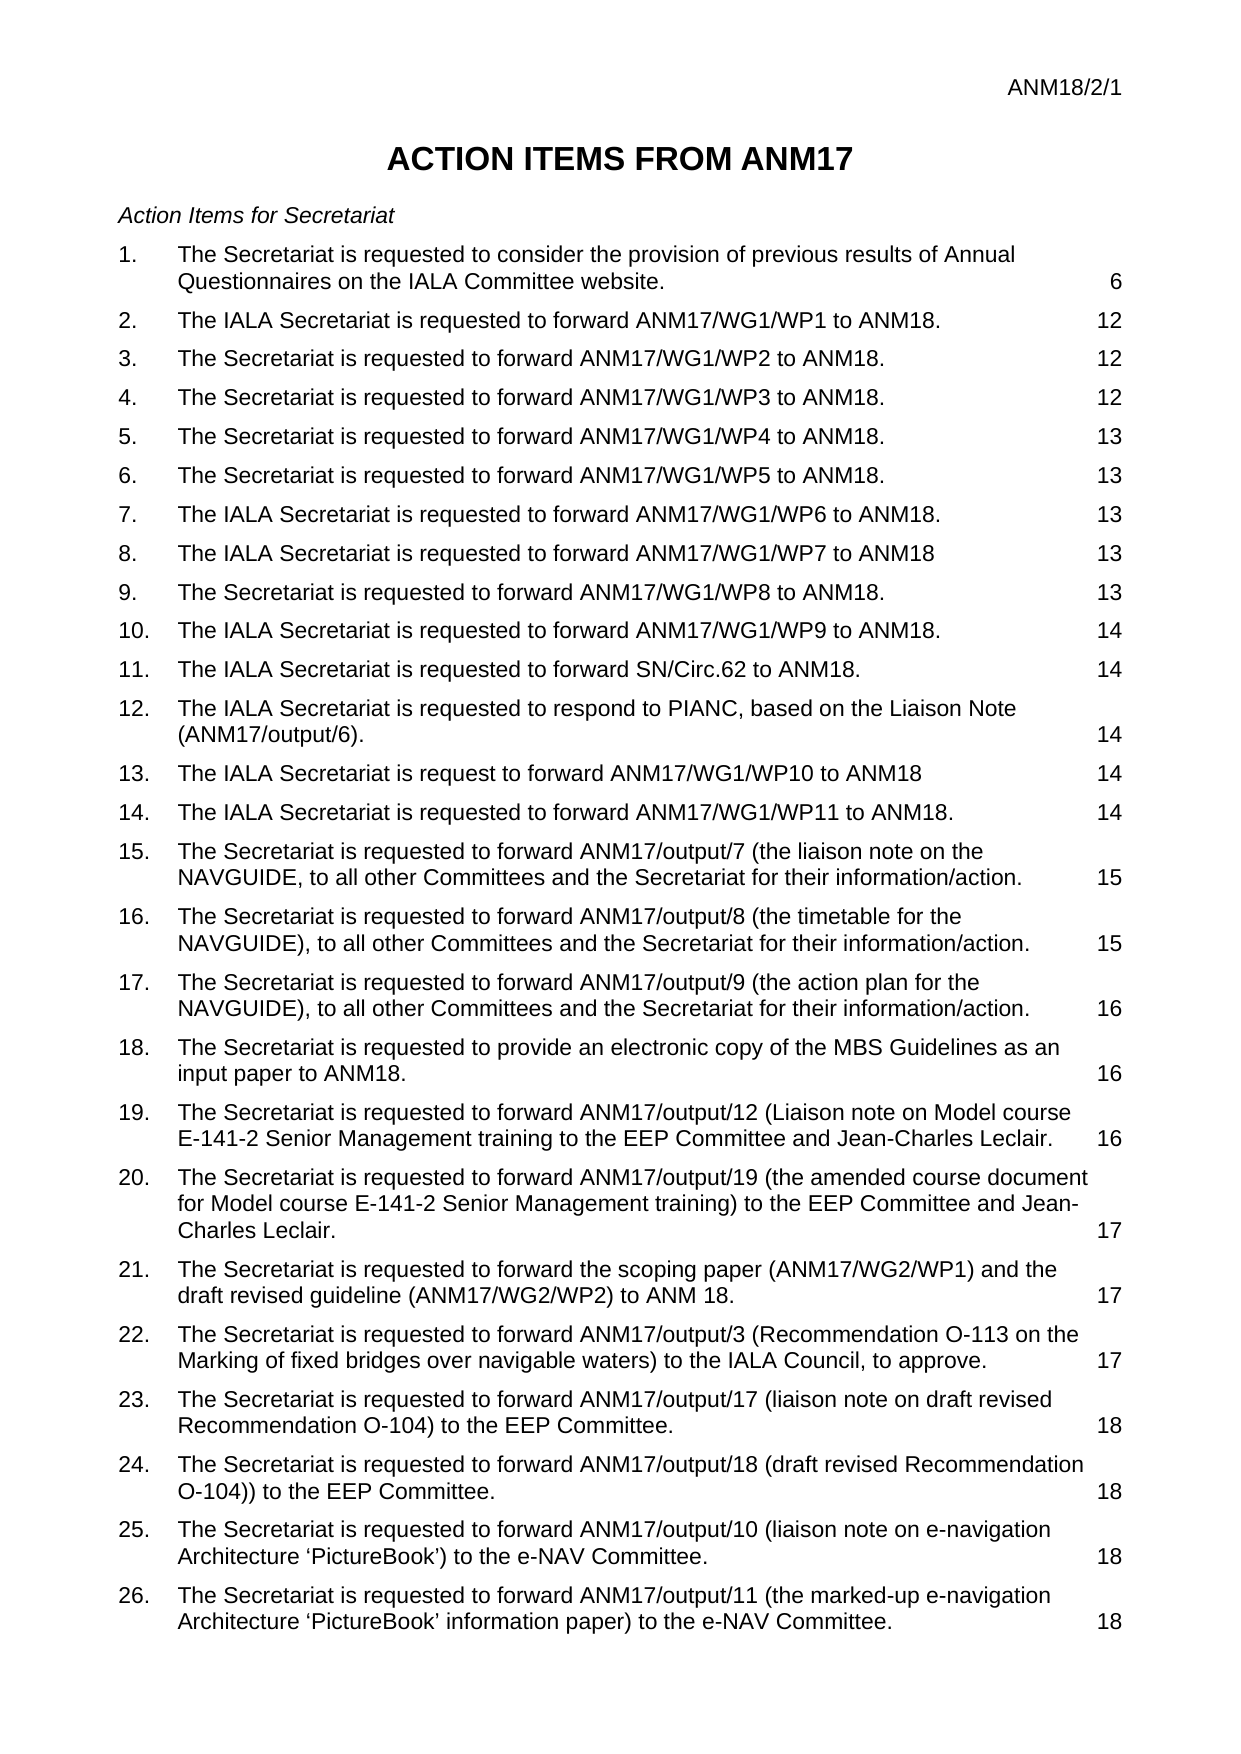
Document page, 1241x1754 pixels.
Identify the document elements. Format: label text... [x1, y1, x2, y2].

text 22. The Secretariat is requested to forward ANM17/output/3 (Recommendation O-113 on the Marking of fixed bridges over navigable waters) to the IALA Council, to approve. 17 [118, 1321, 1093, 1373]
text 26. The Secretariat is requested to forward ANM17/output/11 (the marked-up e-navigation Architecture ‘PictureBook’ information paper) to the e-NAV Committee. 18 [118, 1582, 1093, 1634]
text 10. The IALA Secretariat is requested to forward ANM17/WG1/WP9 to ANM18. 14 [118, 617, 1093, 644]
text 20. The Secretariat is requested to forward ANM17/output/19 (the amended course document for Model course E-141-2 Senior Management training) to the EEP Committee and Jean-Charles Leclair. 17 [118, 1164, 1093, 1243]
text 4. The Secretariat is requested to forward ANM17/WG1/WP3 to ANM18. 12 [118, 384, 1093, 411]
text 19. The Secretariat is requested to forward ANM17/output/12 (Liaison note on Model course E-141-2 Senior Management training to the EEP Committee and Jean-Charles Leclair. 16 [118, 1099, 1093, 1152]
text 8. The IALA Secretariat is requested to forward ANM17/WG1/WP7 to ANM18 13 [118, 540, 1093, 566]
text 15. The Secretariat is requested to forward ANM17/output/7 (the liaison note on the NAVGUIDE, to all other Committees and the Secretariat for their information/action. 15 [118, 838, 1093, 891]
text 12. The IALA Secretariat is requested to respond to PIANC, based on the Liaison Note (ANM17/output/6). 14 [118, 695, 1093, 748]
text 1. The Secretariat is requested to consider the provision of previous results of Annual Questionnaires on the IALA Committee website. 6 [118, 241, 1093, 294]
text 25. The Secretariat is requested to forward ANM17/output/10 (liaison note on e-navigation Architecture ‘PictureBook’) to the e-NAV Committee. 18 [118, 1516, 1093, 1569]
text 14. The IALA Secretariat is requested to forward ANM17/WG1/WP11 to ANM18. 14 [118, 799, 1093, 826]
text 7. The IALA Secretariat is requested to forward ANM17/WG1/WP6 to ANM18. 13 [118, 501, 1093, 527]
text 11. The IALA Secretariat is requested to forward SN/Circ.62 to ANM18. 14 [118, 656, 1093, 683]
text 23. The Secretariat is requested to forward ANM17/output/17 (liaison note on draft revised Recommendation O-104) to the EEP Committee. 18 [118, 1386, 1093, 1439]
text 21. The Secretariat is requested to forward the scoping paper (ANM17/WG2/WP1) and the draft revised guideline (ANM17/WG2/WP2) to ANM 18. 17 [118, 1256, 1093, 1308]
text 3. The Secretariat is requested to forward ANM17/WG1/WP2 to ANM18. 12 [118, 345, 1093, 372]
text 6. The Secretariat is requested to forward ANM17/WG1/WP5 to ANM18. 13 [118, 462, 1093, 488]
text 24. The Secretariat is requested to forward ANM17/output/18 (draft revised Recommendation O-104)) to the EEP Committee. 18 [118, 1451, 1093, 1504]
text 13. The IALA Secretariat is request to forward ANM17/WG1/WP10 to ANM18 14 [118, 760, 1093, 787]
text 18. The Secretariat is requested to provide an electronic copy of the MBS Guidelines as an input paper to ANM18. 16 [118, 1034, 1093, 1086]
text Action Items for Secretariat [118, 202, 1122, 229]
text 5. The Secretariat is requested to forward ANM17/WG1/WP4 to ANM18. 13 [118, 423, 1093, 449]
text 2. The IALA Secretariat is requested to forward ANM17/WG1/WP1 to ANM18. 12 [118, 307, 1093, 333]
text 16. The Secretariat is requested to forward ANM17/output/8 (the timetable for the NAVGUIDE), to all other Committees and the Secretariat for their information/action. 15 [118, 903, 1093, 956]
text 9. The Secretariat is requested to forward ANM17/WG1/WP8 to ANM18. 13 [118, 578, 1093, 605]
text 17. The Secretariat is requested to forward ANM17/output/9 (the action plan for the NAVGUIDE), to all other Committees and the Secretariat for their information/action. 16 [118, 968, 1093, 1021]
title ACTION ITEMS FROM ANM17 [118, 139, 1122, 177]
